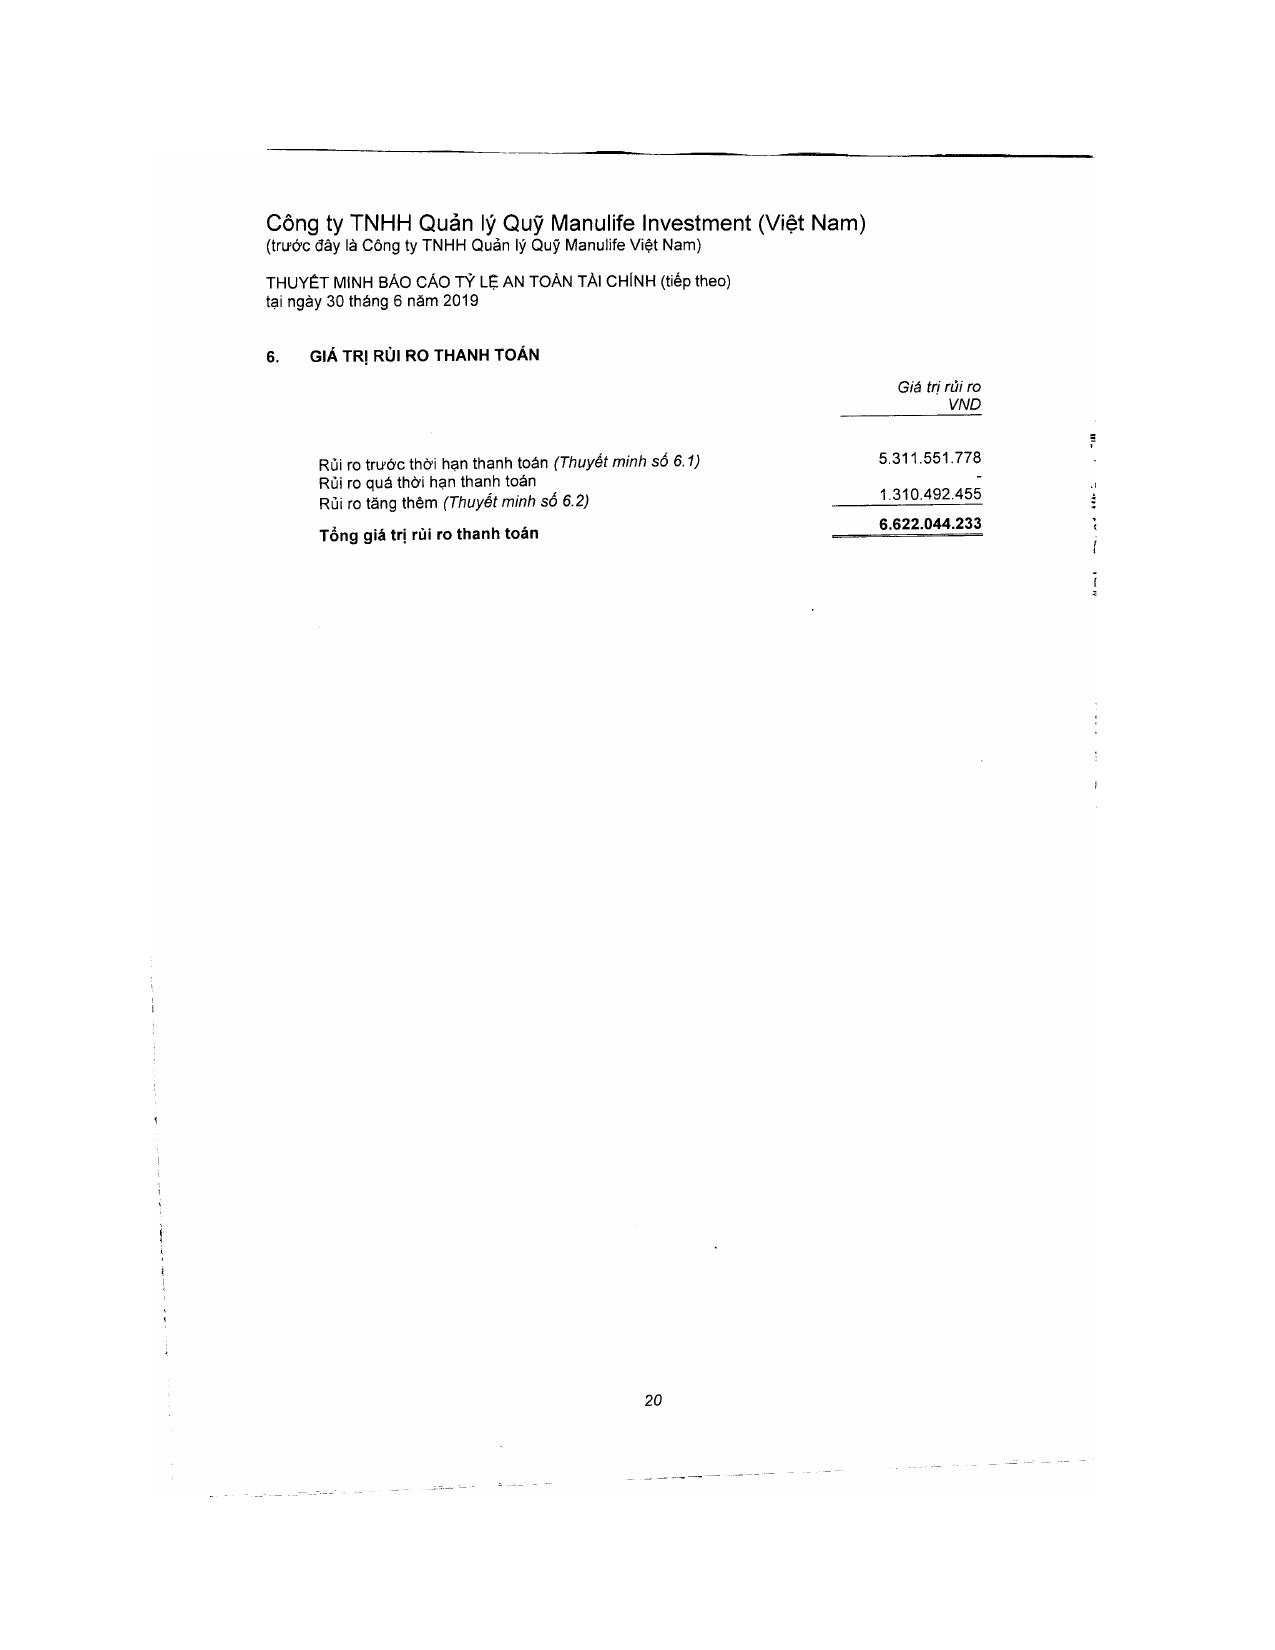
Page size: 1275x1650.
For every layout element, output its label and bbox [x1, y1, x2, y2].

picture [150, 149, 1097, 1499]
